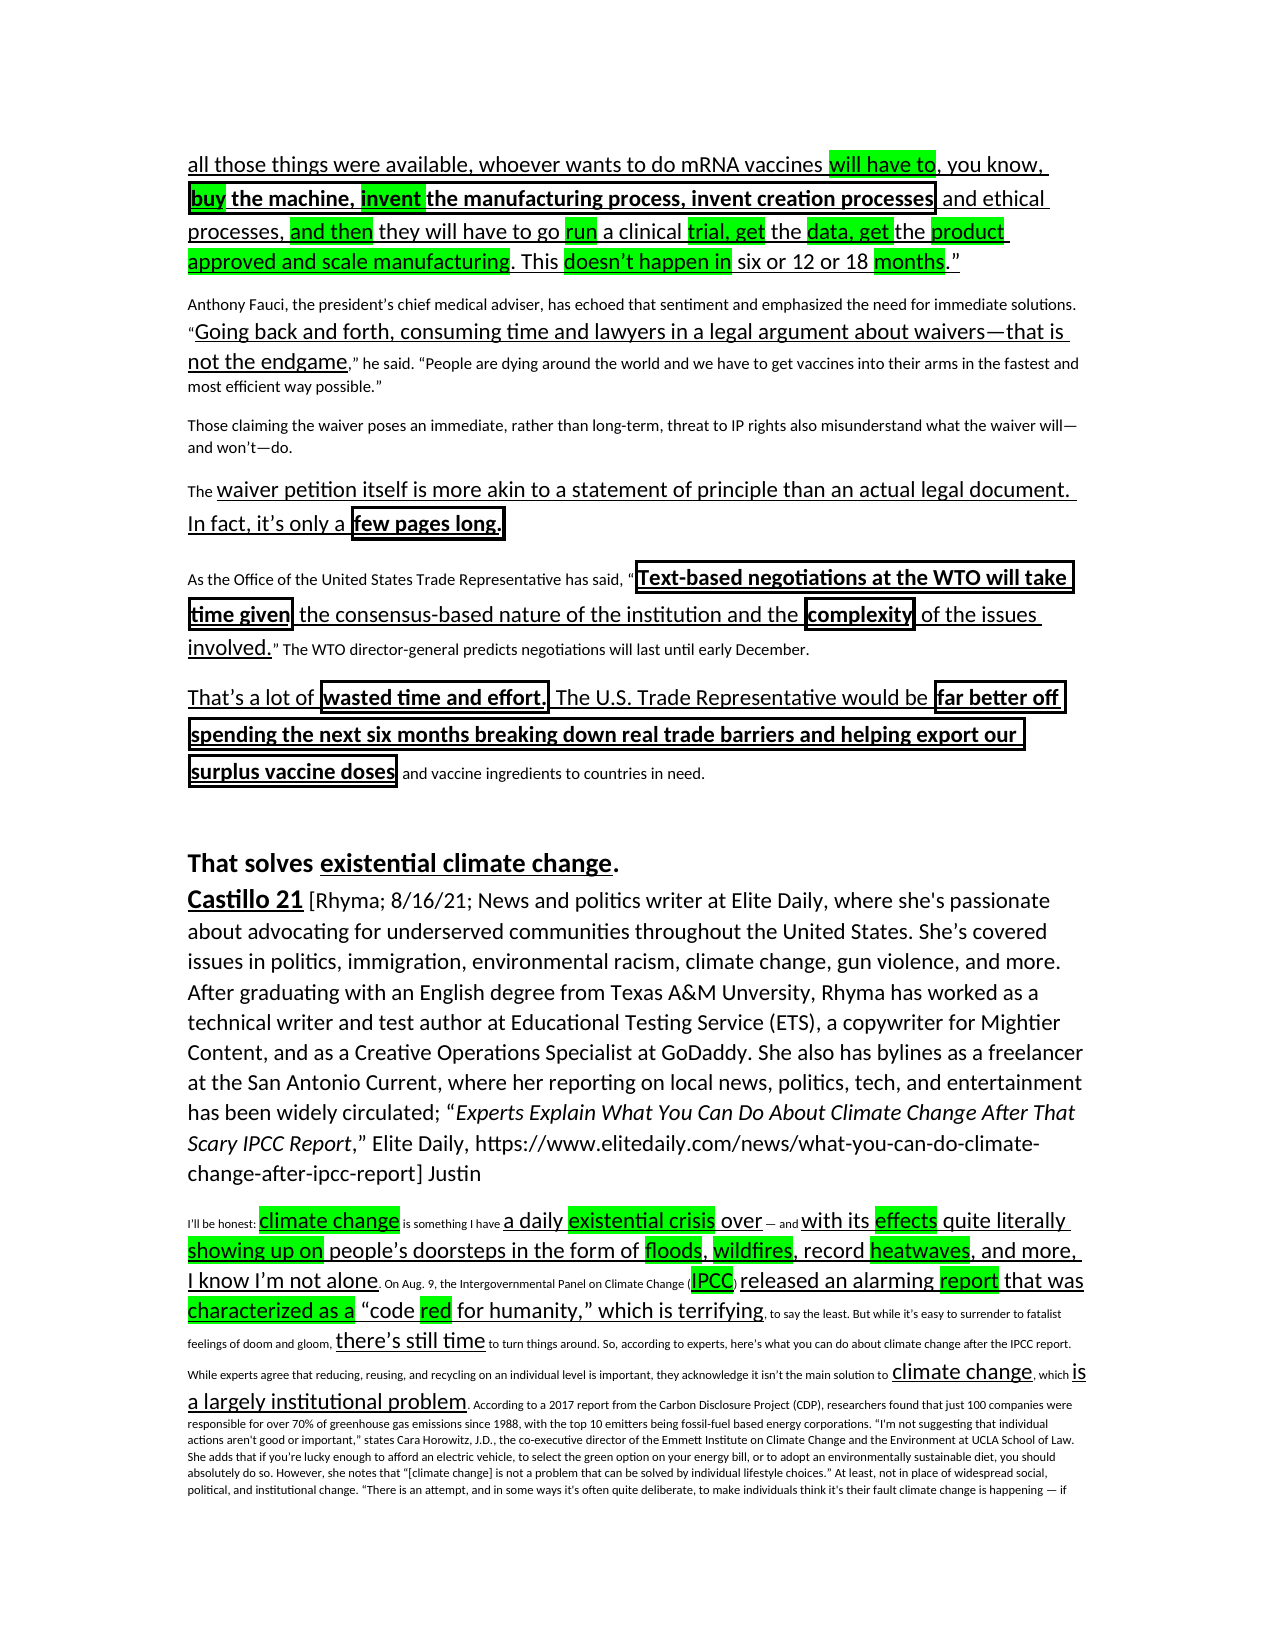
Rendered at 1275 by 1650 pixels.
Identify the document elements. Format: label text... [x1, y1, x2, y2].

text As the Office of the United States Trade Representative has said, “Text-based negotiations at the WTO will take time given the consensus-based nature of the institution and the complexity of the issues involved.” The WTO director-general predicts negotiations will last until early December. [187, 560, 1087, 661]
subtitle That solves existential climate change. [187, 846, 1087, 879]
text Anthony Fauci, the president’s chief medical adviser, has echoed that sentiment and emphasized the need for immediate solutions. “Going back and forth, consuming time and lawyers in a legal argument about waivers—that is not the endgame,” he said. “People are dying around the world and we have to get vaccines into their arms in the fastest and most efficient way possible.” [187, 294, 1087, 397]
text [187, 1206, 1087, 1497]
text Those claiming the waiver poses an immediate, rather than long-term, threat to IP rights also misunderstand what the waiver will—and won’t—do. [187, 415, 1087, 457]
text Castillo 21 [Rhyma; 8/16/21; News and politics writer at Elite Daily, where she's passionate about advocating for underserved communities throughout the United States. She’s covered issues in politics, immigration, environmental racism, climate change, gun violence, and more. After graduating with an English degree from Texas A&M Unversity, Rhyma has worked as a technical writer and test author at Educational Testing Service (ETS), a copywriter for Mightier Content, and as a Creative Operations Specialist at GoDaddy. She also has bylines as a freelancer at the San Antonio Current, where her reporting on local news, politics, tech, and entertainment has been widely circulated; “Experts Explain What You Can Do About Climate Change After That Scary IPCC Report,” Elite Daily, https://www.elitedaily.com/news/what-you-can-do-climate-change-after-ipcc-report] Justin [187, 882, 1087, 1187]
text The waiver petition itself is more akin to a statement of principle than an actual legal document. In fact, it’s only a few pages long. [187, 476, 1087, 541]
text That’s a lot of wasted time and effort. The U.S. Trade Representative would be far better off spending the next six months breaking down real trade barriers and helping export our surplus vaccine doses and vaccine ingredients to countries in need. [187, 680, 1087, 788]
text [187, 150, 1087, 275]
